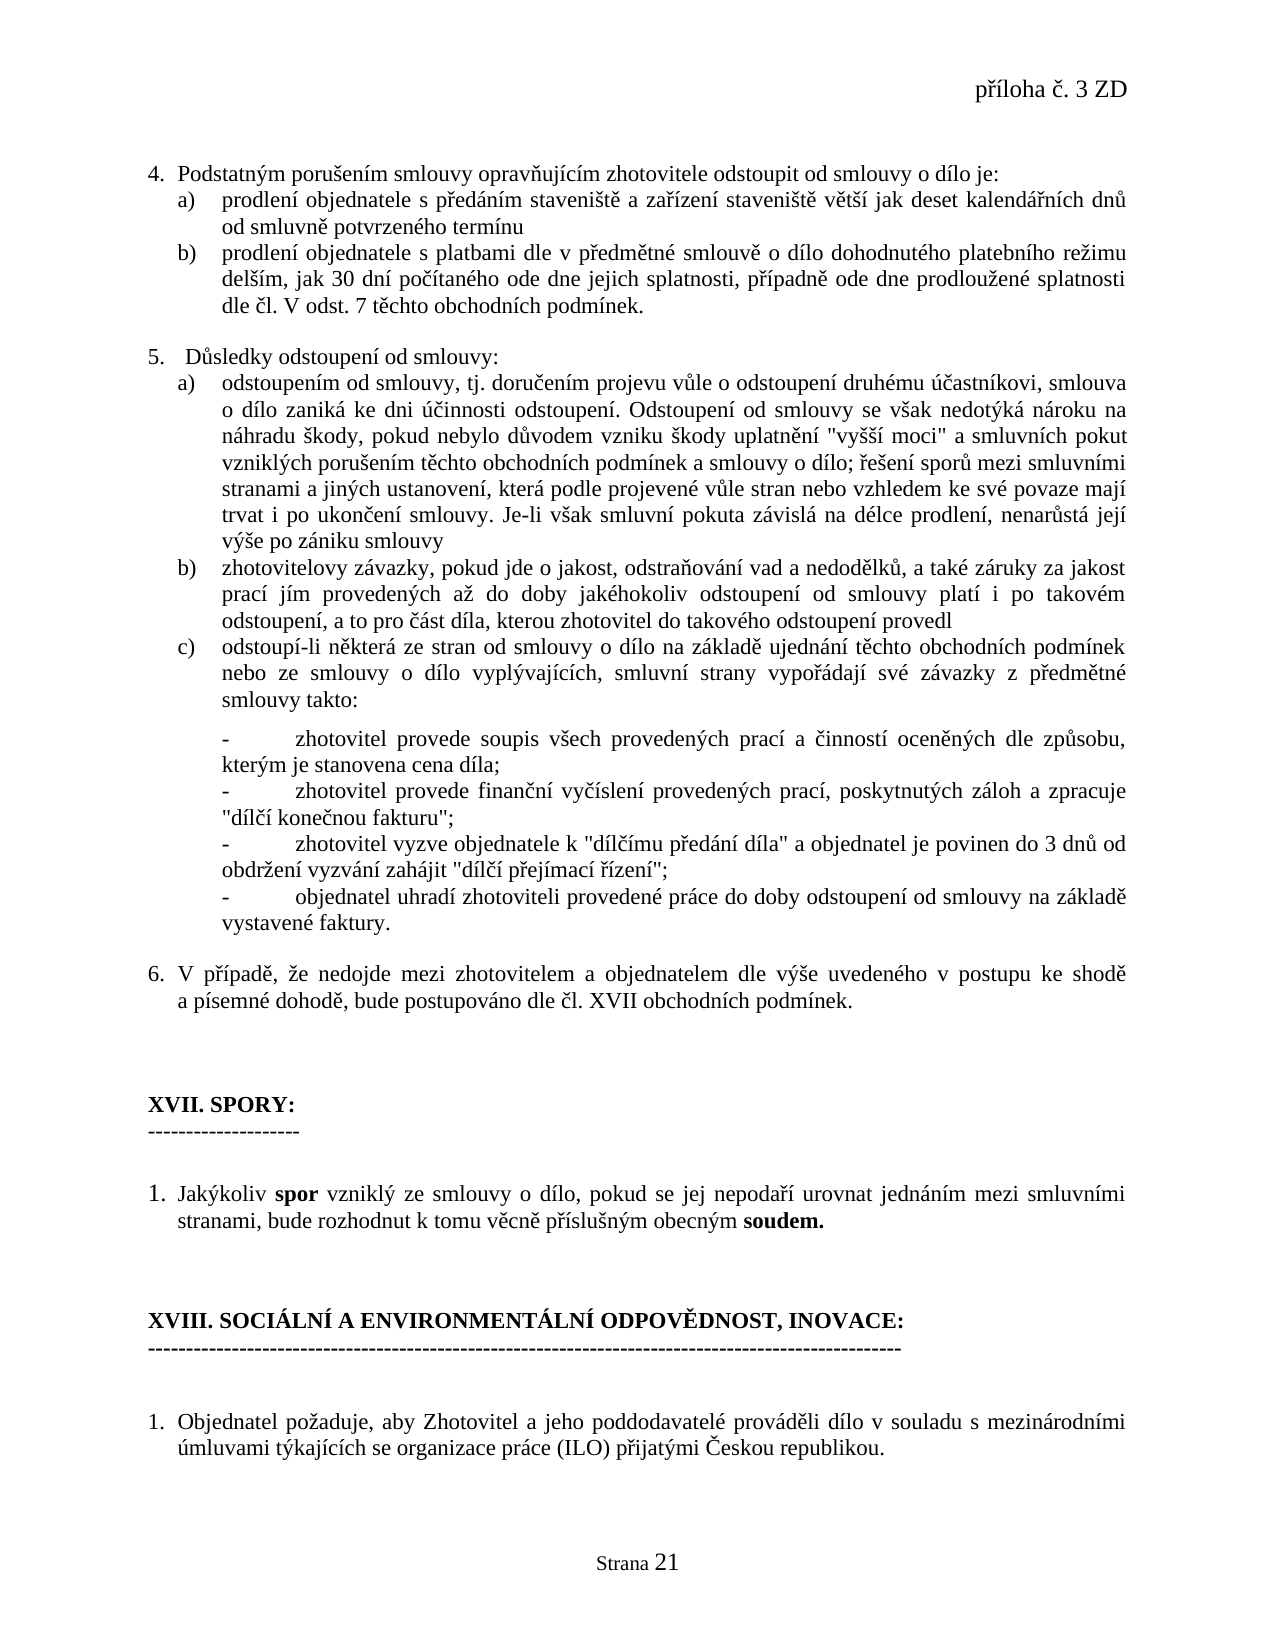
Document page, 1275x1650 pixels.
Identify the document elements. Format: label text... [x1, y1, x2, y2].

subtitle --------------------------------------------------------------------------------------------------- [148, 1334, 1127, 1360]
list Podstatným porušením smlouvy opravňujícím zhotovitele odstoupit od smlouvy o dílo je: [148, 160, 1127, 186]
subtitle XVIII. Sociální a environmentální odpovědnost, inovace: [148, 1307, 1127, 1334]
text - objednatel uhradí zhotoviteli provedené práce do doby odstoupení od smlouvy na základě vystavené faktury. [222, 883, 1127, 935]
subtitle XVII. SPORY: [148, 1091, 1127, 1117]
list Důsledky odstoupení od smlouvy: [148, 343, 1127, 369]
list Jakýkoliv spor vzniklý ze smlouvy o dílo, pokud se jej nepodaří urovnat jednáním mezi smluvními stranami, bude rozhodnut k tomu věcně příslušným obecným soudem. [148, 1178, 1127, 1233]
subtitle Objednatel požaduje, aby Zhotovitel a jeho poddodavatelé prováděli dílo v souladu s mezinárodními úmluvami týkajících se organizace práce (ILO) přijatými Českou republikou. [148, 1408, 1127, 1461]
text - zhotovitel provede soupis všech provedených prací a činností oceněných dle způsobu, kterým je stanovena cena díla; [222, 724, 1127, 777]
list V případě, že nedojde mezi zhotovitelem a objednatelem dle výše uvedeného v postupu ke shodě a písemné dohodě, bude postupováno dle čl. XVII obchodních podmínek. [148, 960, 1127, 1013]
text b) prodlení objednatele s platbami dle v předmětné smlouvě o dílo dohodnutého platebního režimu delším, jak 30 dní počítaného ode dne jejich splatnosti, případně ode dne prodloužené splatnosti dle čl. V odst. 7 těchto obchodních podmínek. [177, 239, 1127, 318]
text -------------------- [148, 1117, 1127, 1143]
text - zhotovitel vyzve objednatele k "dílčímu předání díla" a objednatel je povinen do 3 dnů od obdržení vyzvání zahájit "dílčí přejímací řízení"; [222, 830, 1127, 883]
list odstoupí-li některá ze stran od smlouvy o dílo na základě ujednání těchto obchodních podmínek nebo ze smlouvy o dílo vyplývajících, smluvní strany vypořádají své závazky z předmětné smlouvy takto: [177, 633, 1127, 712]
text - zhotovitel provede finanční vyčíslení provedených prací, poskytnutých záloh a zpracuje "dílčí konečnou fakturu"; [222, 777, 1127, 830]
text a) prodlení objednatele s předáním staveniště a zařízení staveniště větší jak deset kalendářních dnů od smluvně potvrzeného termínu [177, 186, 1127, 239]
list zhotovitelovy závazky, pokud jde o jakost, odstraňování vad a nedodělků, a také záruky za jakost prací jím provedených až do doby jakéhokoliv odstoupení od smlouvy platí i po takovém odstoupení, a to pro část díla, kterou zhotovitel do takového odstoupení provedl [177, 554, 1127, 633]
list odstoupením od smlouvy, tj. doručením projevu vůle o odstoupení druhému účastníkovi, smlouva o dílo zaniká ke dni účinnosti odstoupení. Odstoupení od smlouvy se však nedotýká nároku na náhradu škody, pokud nebylo důvodem vzniku škody uplatnění "vyšší moci" a smluvních pokut vzniklých porušením těchto obchodních podmínek a smlouvy o dílo; řešení sporů mezi smluvními stranami a jiných ustanovení, která podle projevené vůle stran nebo vzhledem ke své povaze mají trvat i po ukončení smlouvy. Je-li však smluvní pokuta závislá na délce prodlení, nenarůstá její výše po zániku smlouvy [177, 369, 1127, 554]
